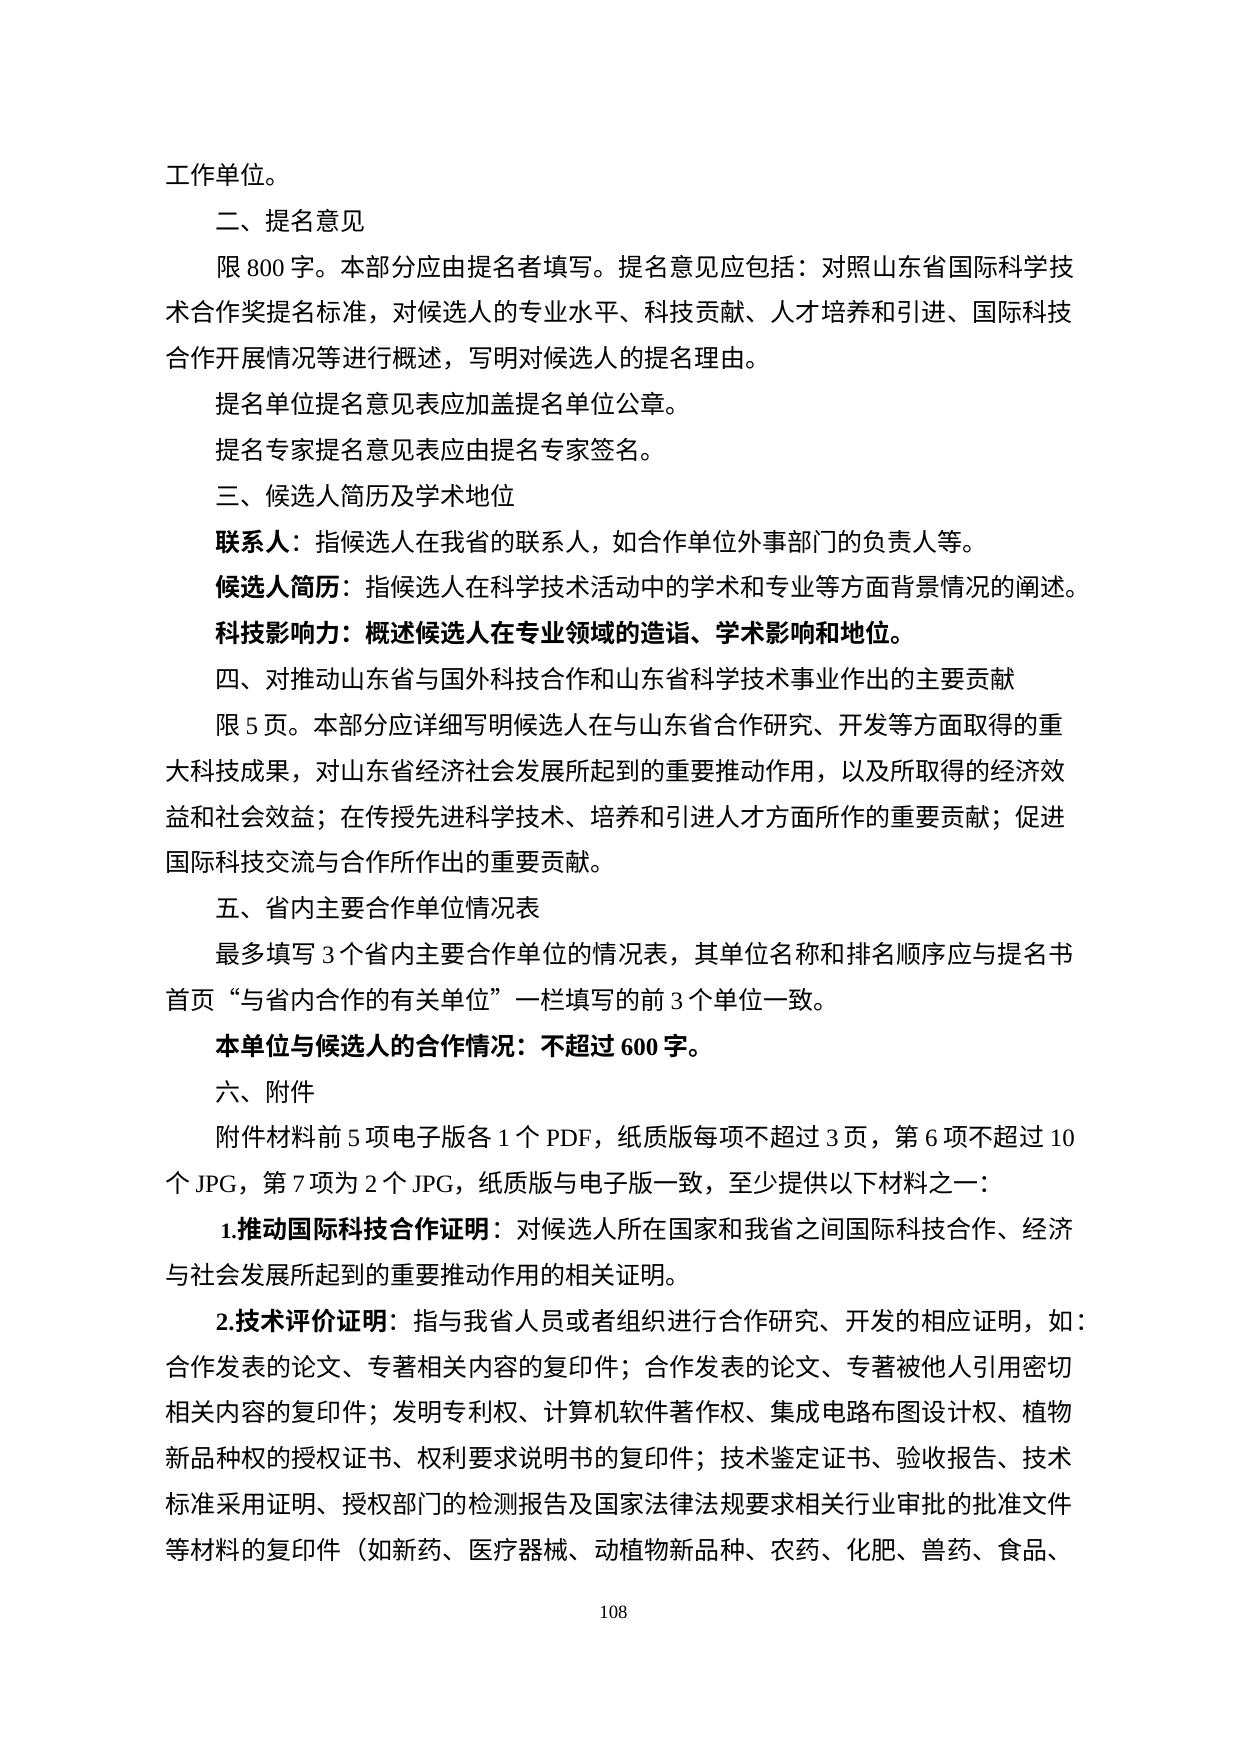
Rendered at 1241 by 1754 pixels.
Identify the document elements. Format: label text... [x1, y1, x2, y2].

text 二、提名意见 [165, 193, 1075, 239]
text 三、候选人简历及学术地位 [165, 468, 1075, 514]
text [165, 1293, 1075, 1568]
text 科技影响力：概述候选人在专业领域的造诣、学术影响和地位。 [165, 606, 1075, 652]
text 附件材料前5项电子版各1个PDF，纸质版每项不超过3页，第6项不超过10个JPG，第7项为2个JPG，纸质版与电子版一致，至少提供以下材料之一： [165, 1110, 1075, 1202]
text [165, 148, 1075, 193]
text 本单位与候选人的合作情况：不超过600字。 [165, 1018, 1075, 1064]
text 限5页。本部分应详细写明候选人在与山东省合作研究、开发等方面取得的重大科技成果，对山东省经济社会发展所起到的重要推动作用，以及所取得的经济效益和社会效益；在传授先进科学技术、培养和引进人才方面所作的重要贡献；促进国际科技交流与合作所作出的重要贡献。 [165, 698, 1075, 881]
text 候选人简历：指候选人在科学技术活动中的学术和专业等方面背景情况的阐述。 [165, 560, 1075, 606]
text 最多填写3个省内主要合作单位的情况表，其单位名称和排名顺序应与提名书首页“与省内合作的有关单位”一栏填写的前3个单位一致。 [165, 927, 1075, 1018]
text 限800字。本部分应由提名者填写。提名意见应包括：对照山东省国际科学技术合作奖提名标准，对候选人的专业水平、科技贡献、人才培养和引进、国际科技合作开展情况等进行概述，写明对候选人的提名理由。 [165, 239, 1075, 377]
text 联系人：指候选人在我省的联系人，如合作单位外事部门的负责人等。 [165, 514, 1075, 560]
text 五、省内主要合作单位情况表 [165, 881, 1075, 927]
text 提名专家提名意见表应由提名专家签名。 [165, 423, 1075, 468]
text 六、附件 [165, 1064, 1075, 1110]
text 提名单位提名意见表应加盖提名单位公章。 [165, 377, 1075, 423]
text 1.推动国际科技合作证明：对候选人所在国家和我省之间国际科技合作、经济与社会发展所起到的重要推动作用的相关证明。 [165, 1202, 1075, 1293]
text 四、对推动山东省与国外科技合作和山东省科学技术事业作出的主要贡献 [165, 652, 1075, 698]
